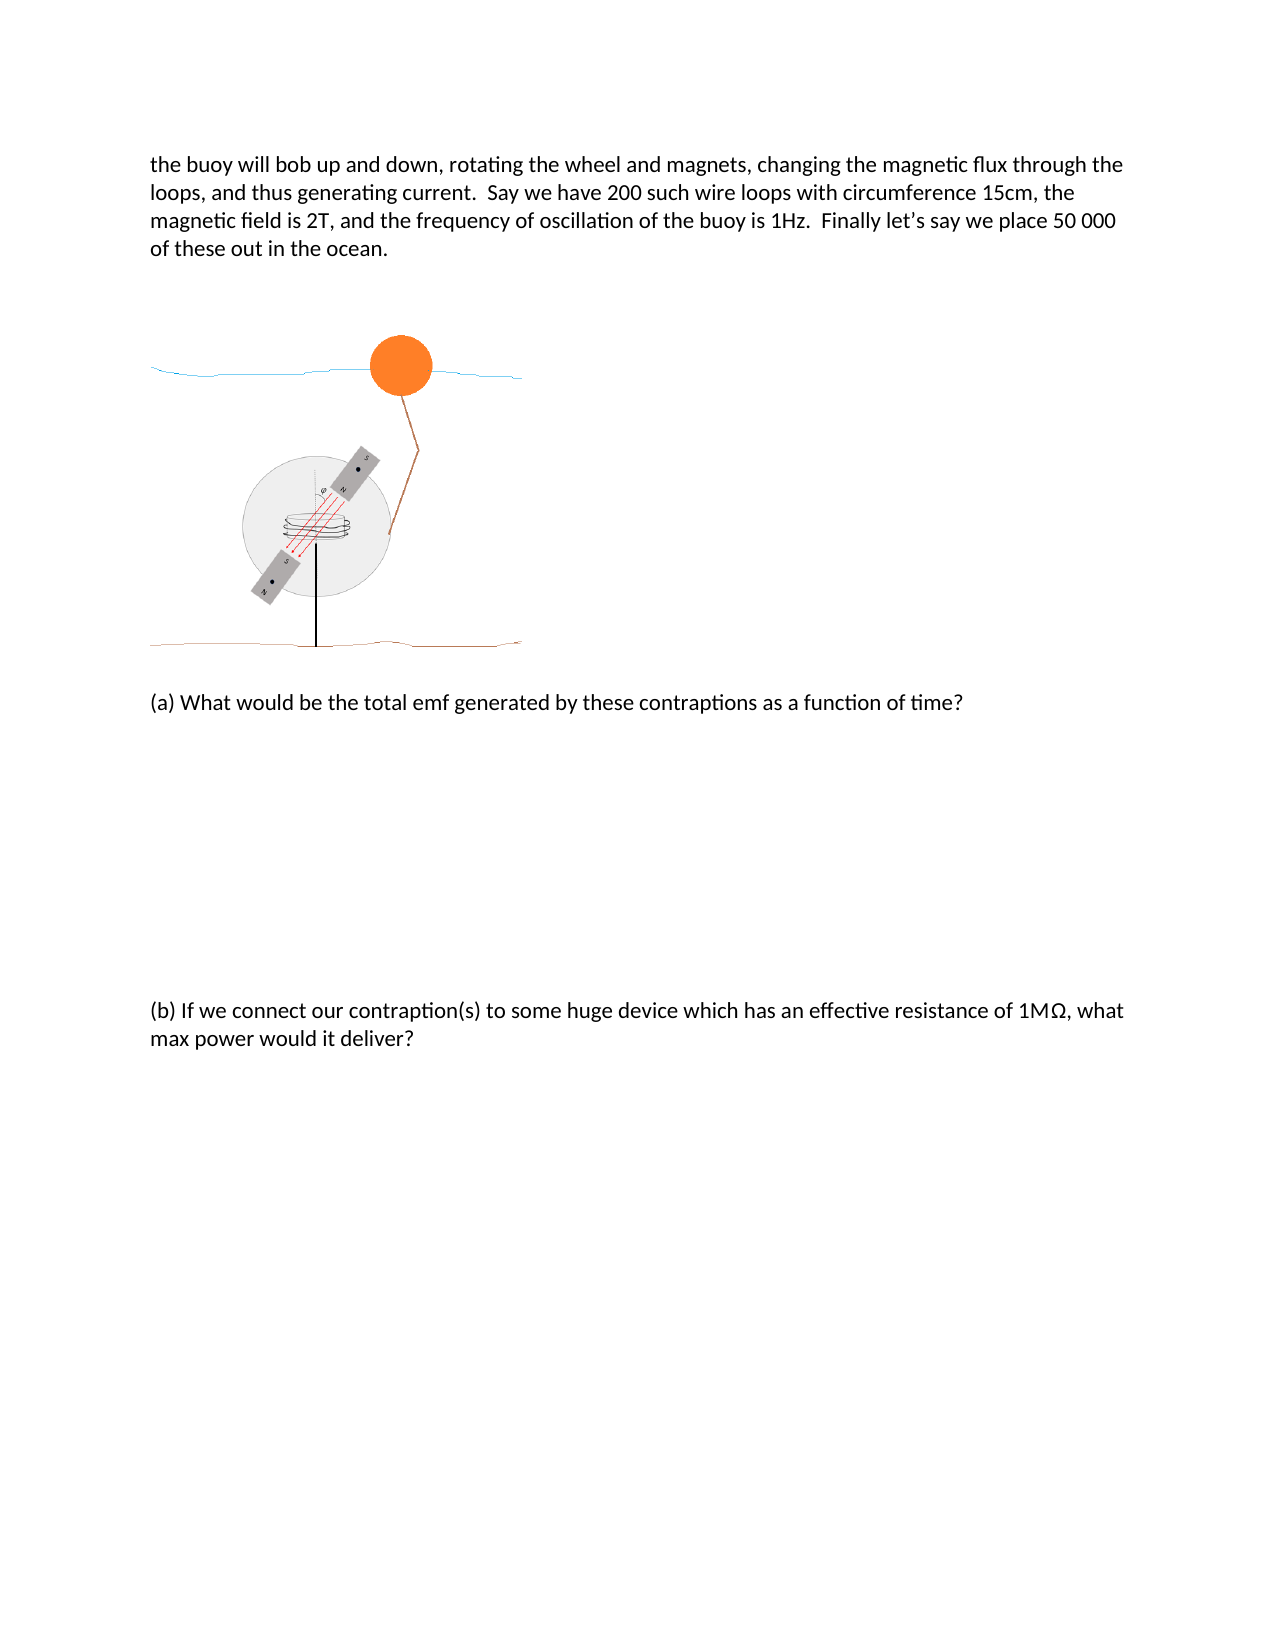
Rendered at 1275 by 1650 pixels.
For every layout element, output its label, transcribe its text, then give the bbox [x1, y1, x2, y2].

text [150, 150, 1125, 262]
picture [150, 318, 522, 660]
text (a) What would be the total emf generated by these contraptions as a function of time? [150, 688, 1125, 716]
text (b) If we connect our contraption(s) to some huge device which has an effective resistance of 1MΩ, what max power would it deliver? [150, 996, 1125, 1052]
